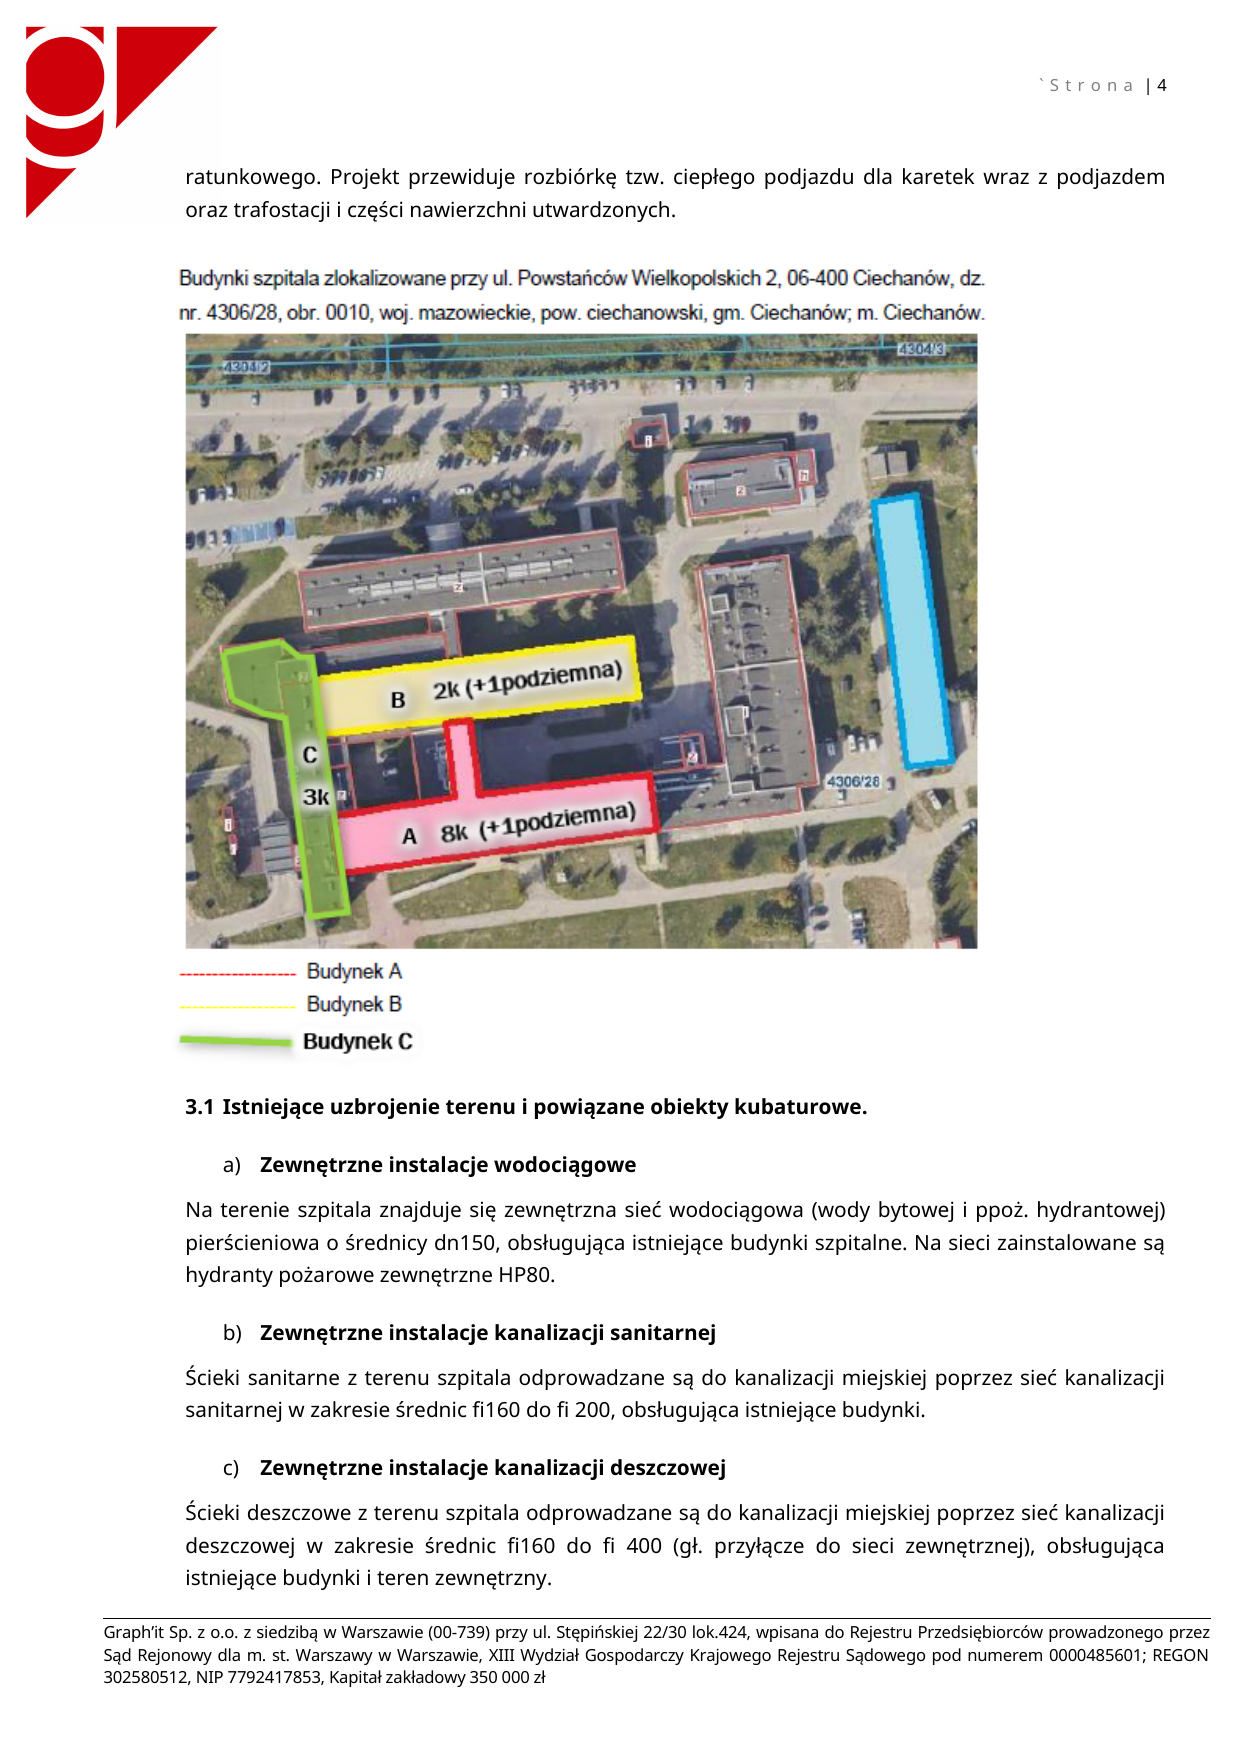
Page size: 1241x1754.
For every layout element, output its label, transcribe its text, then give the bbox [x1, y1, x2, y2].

subtitle Zewnętrzne instalacje kanalizacji deszczowej [223, 1453, 1167, 1482]
subtitle Zewnętrzne instalacje wodociągowe [223, 1150, 1167, 1178]
text Na terenie szpitala znajduje się zewnętrzna sieć wodociągowa (wody bytowej i ppoż. hydrantowej) pierścieniowa o średnicy dn150, obsługująca istniejące budynki szpitalne. Na sieci zainstalowane są hydranty pożarowe zewnętrzne HP80. [185, 1195, 1167, 1289]
subtitle Zewnętrzne instalacje kanalizacji sanitarnej [223, 1318, 1167, 1346]
picture [147, 248, 995, 1068]
subtitle Istniejące uzbrojenie terenu i powiązane obiekty kubaturowe. [185, 1092, 1167, 1121]
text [185, 162, 1167, 223]
picture [23, 23, 221, 222]
text Ścieki sanitarne z terenu szpitala odprowadzane są do kanalizacji miejskiej poprzez sieć kanalizacji sanitarnej w zakresie średnic fi160 do fi 200, obsługująca istniejące budynki. [185, 1363, 1167, 1424]
text Ścieki deszczowe z terenu szpitala odprowadzane są do kanalizacji miejskiej poprzez sieć kanalizacji deszczowej w zakresie średnic fi160 do fi 400 (gł. przyłącze do sieci zewnętrznej), obsługująca istniejące budynki i teren zewnętrzny. [185, 1498, 1167, 1592]
